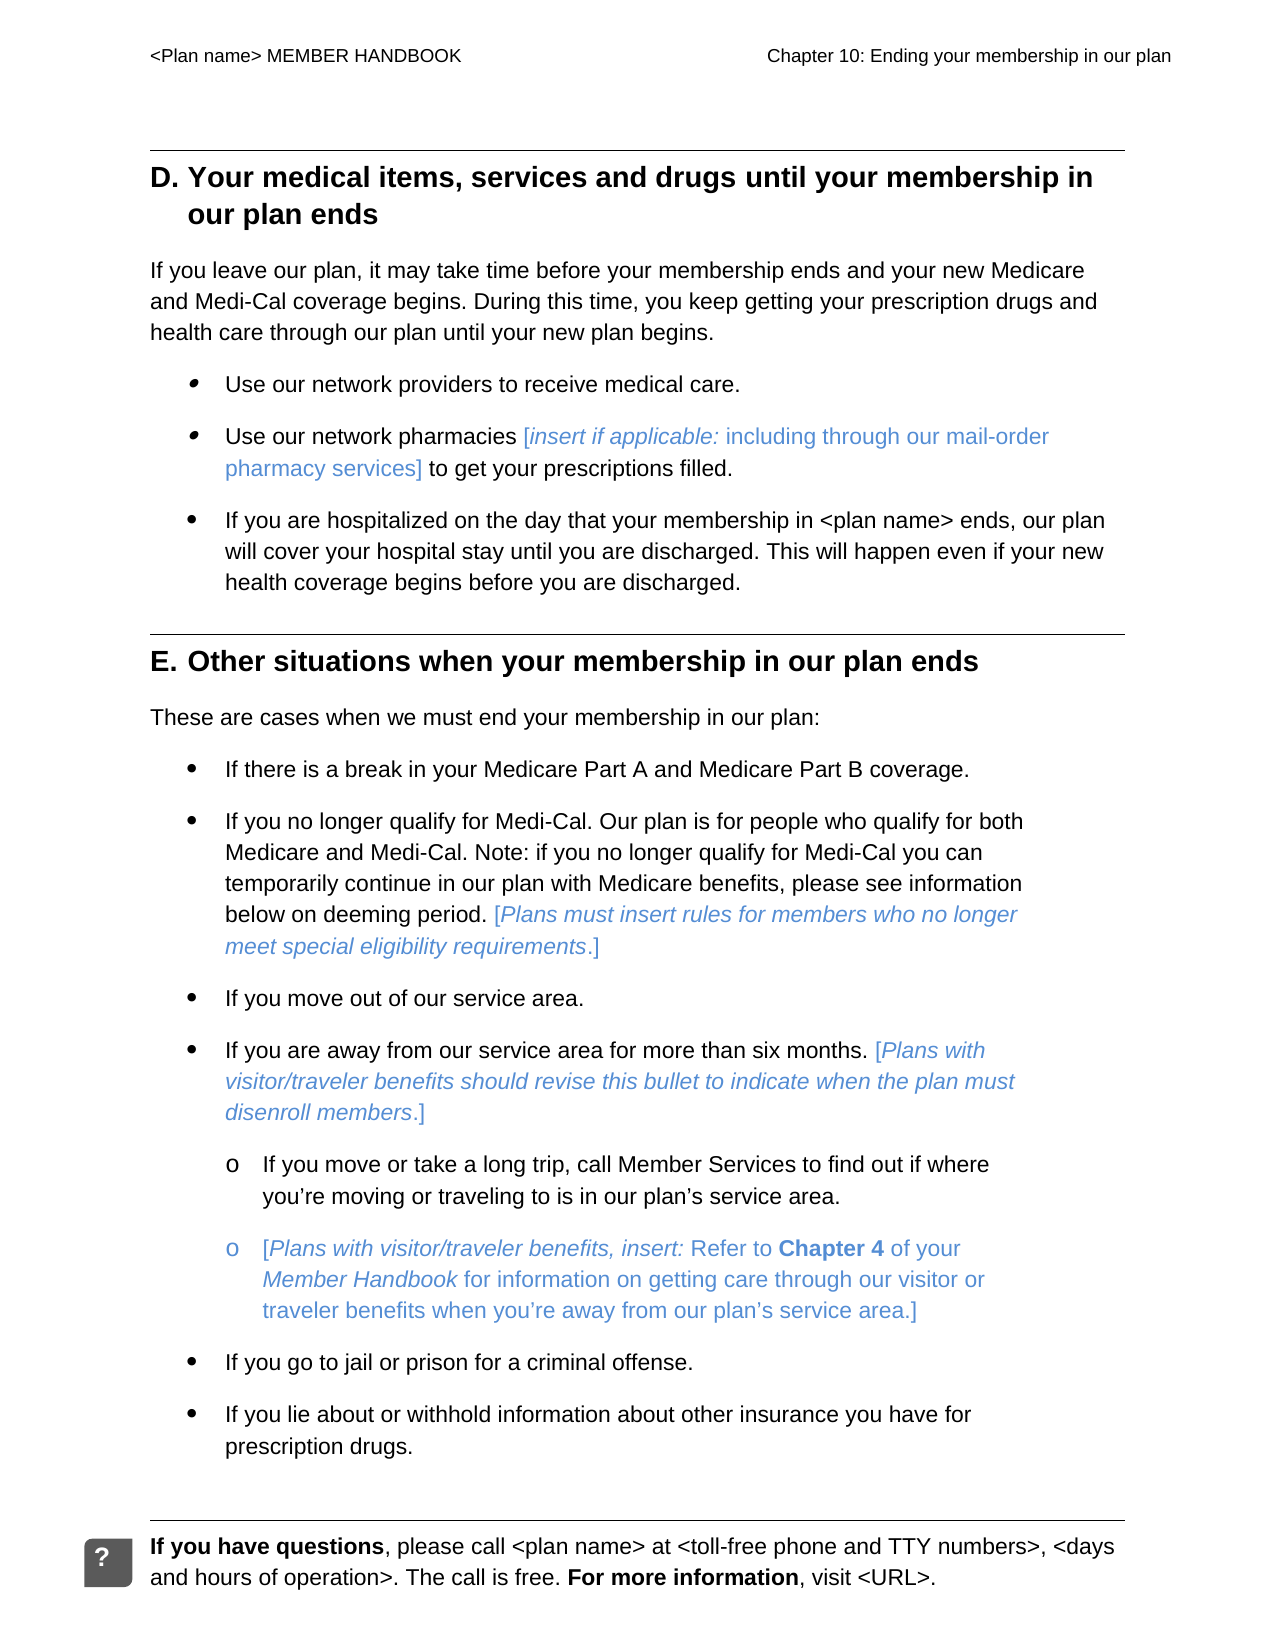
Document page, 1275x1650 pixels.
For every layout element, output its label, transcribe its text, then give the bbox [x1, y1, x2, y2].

text If you move or take a long trip, call Member Services to find out if where you’re moving or traveling to is in our plan’s service area. [225, 1148, 1050, 1210]
list If you go to jail or prison for a criminal offense. [187, 1346, 1050, 1377]
list If there is a break in your Medicare Part A and Medicare Part B coverage. [187, 752, 1125, 783]
subtitle Your medical items, services and drugs until your membership in our plan ends [150, 151, 1125, 232]
list If you no longer qualify for Medi-Cal. Our plan is for people who qualify for both Medicare and Medi-Cal. Note: if you no longer qualify for Medi-Cal you can temporarily continue in our plan with Medicare benefits, please see information below on deeming period. [Plans must insert rules for members who no longer meet special eligibility requirements.] [187, 804, 1050, 960]
list If you are away from our service area for more than six months. [Plans with visitor/traveler benefits should revise this bullet to indicate when the plan must disenroll members.] [187, 1033, 1050, 1127]
list If you lie about or withhold information about other insurance you have for prescription drugs. [187, 1398, 1050, 1460]
list Use our network providers to receive medical care. [187, 368, 1125, 399]
text These are cases when we must end your membership in our plan: [150, 700, 1125, 731]
list If you are hospitalized on the day that your membership in <plan name> ends, our plan will cover your hospital stay until you are discharged. This will happen even if your new health coverage begins before you are discharged. [187, 503, 1125, 597]
list Use our network pharmacies [insert if applicable: including through our mail-order pharmacy services] to get your prescriptions filled. [187, 420, 1125, 482]
subtitle Other situations when your membership in our plan ends [150, 635, 1125, 679]
list If you move out of our service area. [187, 981, 1050, 1012]
text If you leave our plan, it may take time before your membership ends and your new Medicare and Medi-Cal coverage begins. During this time, you keep getting your prescription drugs and health care through our plan until your new plan begins. [150, 253, 1125, 347]
text [Plans with visitor/traveler benefits, insert: Refer to Chapter 4 of your Member Handbook for information on getting care through our visitor or traveler benefits when you’re away from our plan’s service area.] [225, 1231, 1050, 1325]
